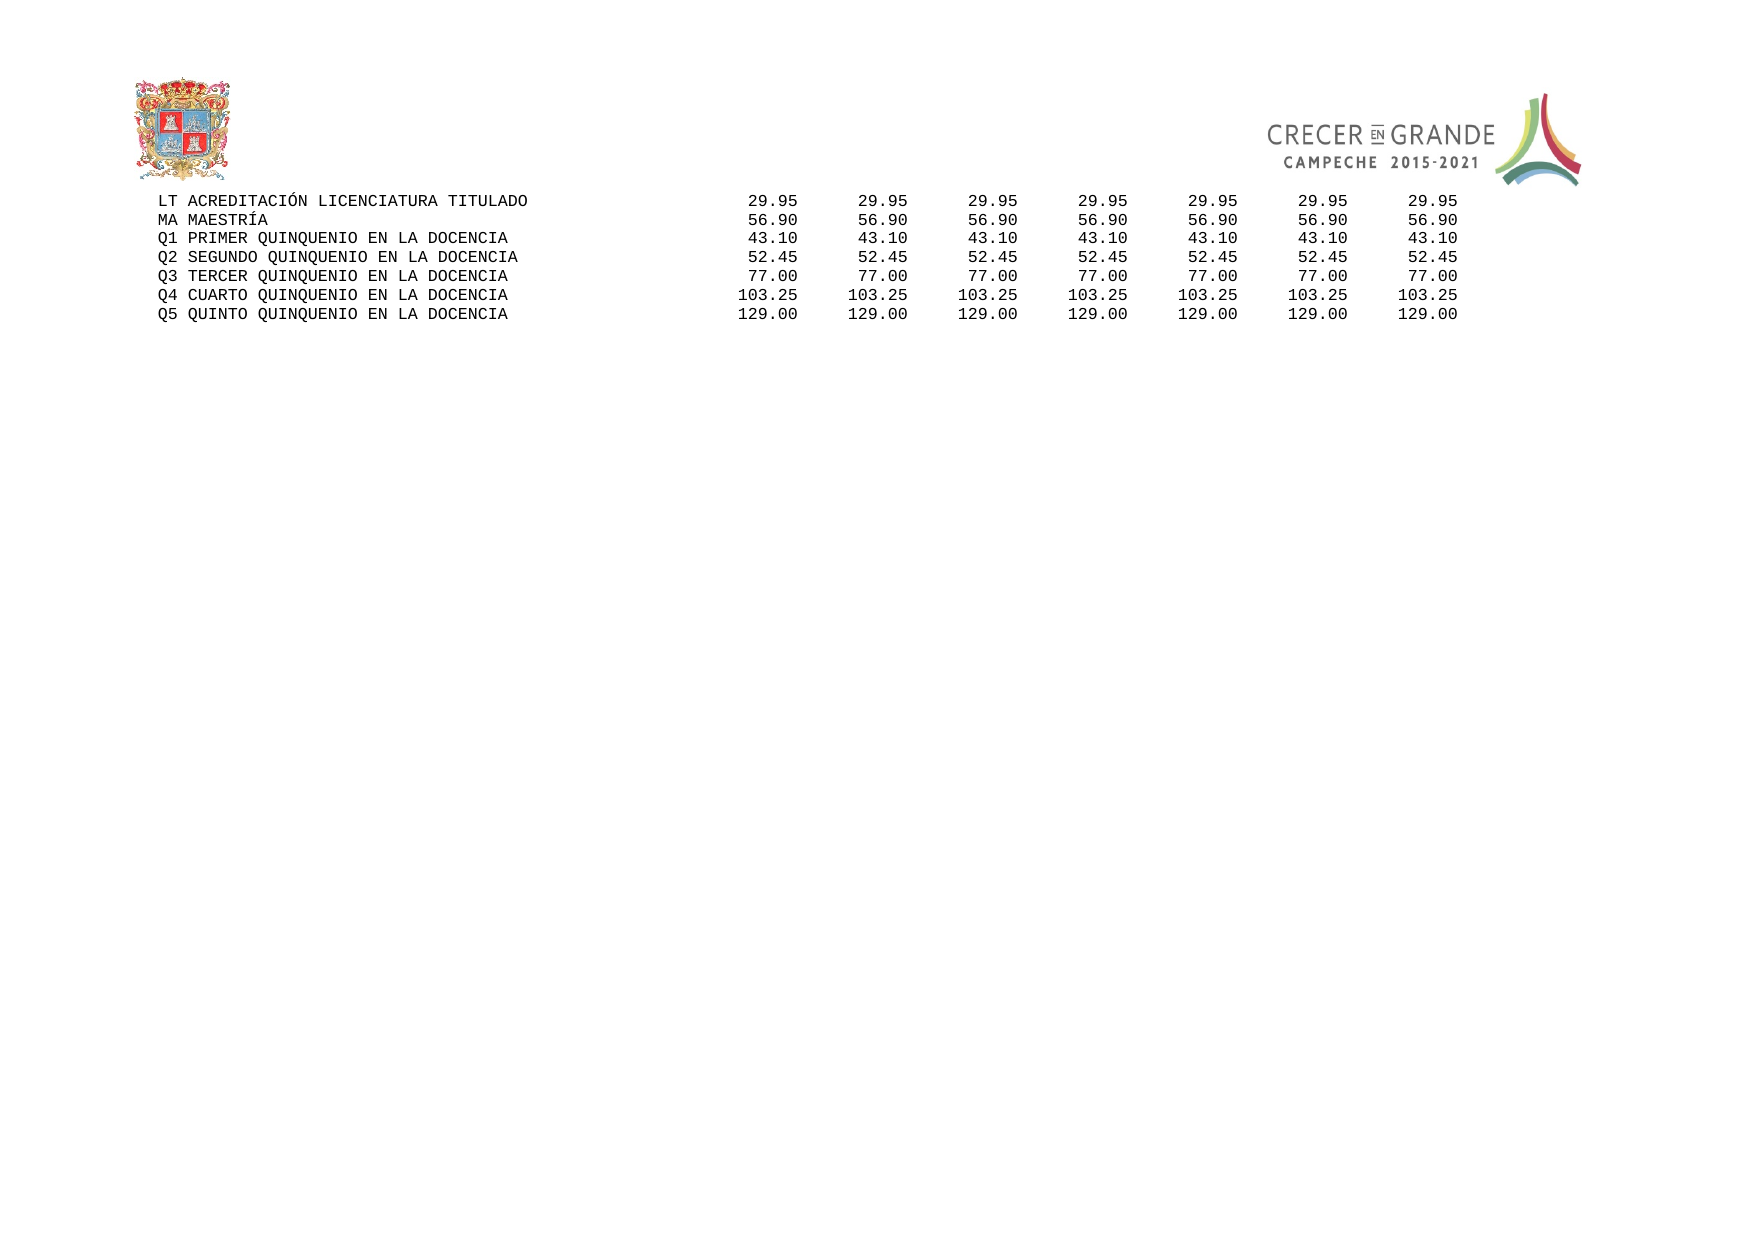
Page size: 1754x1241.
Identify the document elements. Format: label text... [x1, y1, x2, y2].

text MA MAESTRÍA 56.90 56.90 56.90 56.90 56.90 56.90 56.90 [148, 211, 1606, 230]
text Q3 TERCER QUINQUENIO EN LA DOCENCIA 77.00 77.00 77.00 77.00 77.00 77.00 77.00 [148, 268, 1606, 287]
text LT ACREDITACIÓN LICENCIATURA TITULADO 29.95 29.95 29.95 29.95 29.95 29.95 29.95 [148, 192, 1606, 211]
text Q2 SEGUNDO QUINQUENIO EN LA DOCENCIA 52.45 52.45 52.45 52.45 52.45 52.45 52.45 [148, 249, 1606, 268]
text Q1 PRIMER QUINQUENIO EN LA DOCENCIA 43.10 43.10 43.10 43.10 43.10 43.10 43.10 [148, 230, 1606, 249]
picture [1262, 87, 1586, 190]
text Q4 CUARTO QUINQUENIO EN LA DOCENCIA 103.25 103.25 103.25 103.25 103.25 103.25 103.25 [148, 287, 1606, 306]
picture [133, 77, 231, 181]
text Q5 QUINTO QUINQUENIO EN LA DOCENCIA 129.00 129.00 129.00 129.00 129.00 129.00 129.00 [148, 306, 1606, 324]
